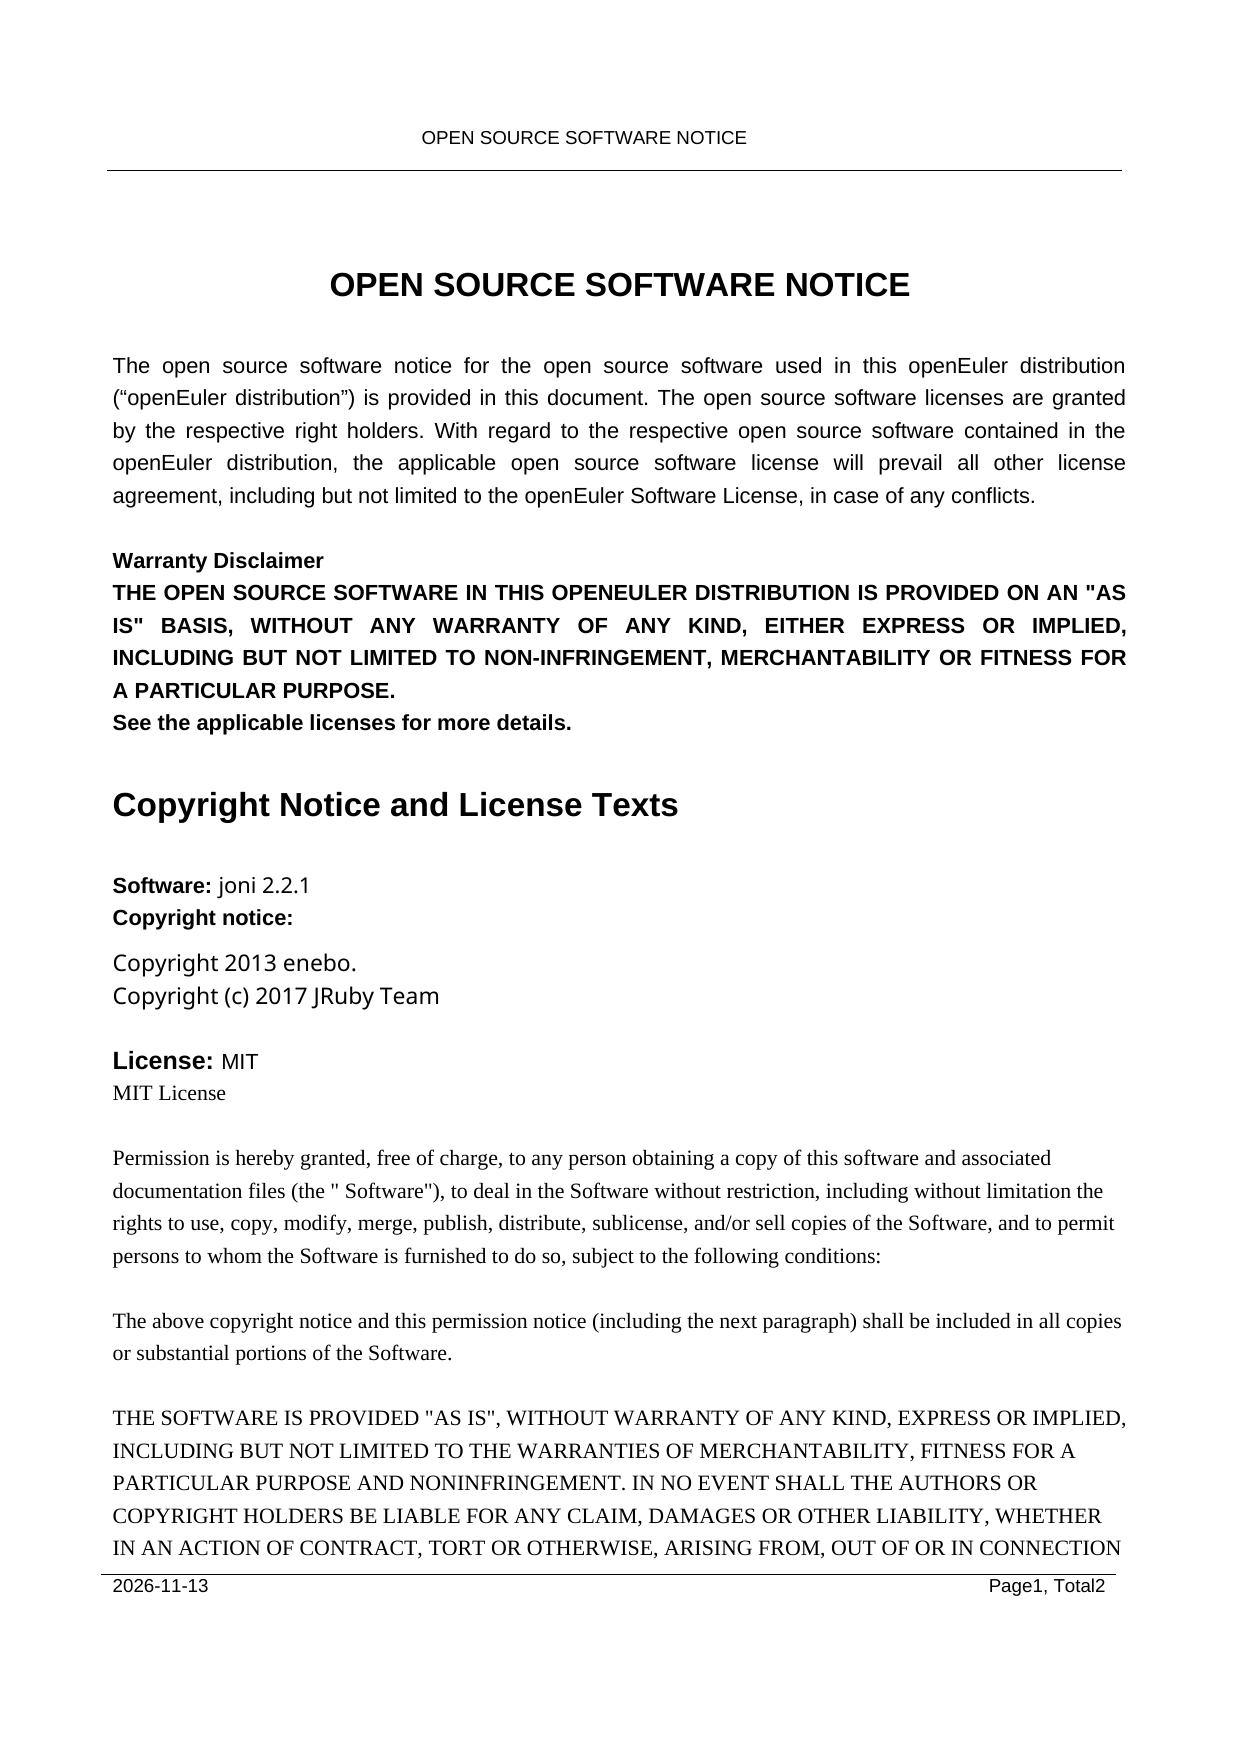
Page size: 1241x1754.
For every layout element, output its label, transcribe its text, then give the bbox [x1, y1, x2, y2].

text Copyright 2013 enebo. Copyright (c) 2017 JRuby Team [112, 947, 1128, 1044]
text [112, 1077, 1128, 1564]
text OPEN SOURCE SOFTWARE NOTICE [112, 251, 1128, 316]
text Copyright notice: [112, 901, 1128, 934]
title Software: joni 2.2.1 [112, 869, 1128, 901]
text Copyright Notice and License Texts [112, 771, 1128, 836]
text THE OPEN SOURCE SOFTWARE IN THIS OPENEULER DISTRIBUTION IS PROVIDED ON AN "AS IS" BASIS, WITHOUT ANY WARRANTY OF ANY KIND, EITHER EXPRESS OR IMPLIED, INCLUDING BUT NOT LIMITED TO NON-INFRINGEMENT, MERCHANTABILITY OR FITNESS FOR A PARTICULAR PURPOSE. See the applicable licenses for more details. [112, 576, 1128, 739]
text Warranty Disclaimer [112, 544, 1128, 576]
text License: MIT [112, 1044, 1128, 1077]
text The open source software notice for the open source software used in this openEuler distribution (“openEuler distribution”) is provided in this document. The open source software licenses are granted by the respective right holders. With regard to the respective open source software contained in the openEuler distribution, the applicable open source software license will prevail all other license agreement, including but not limited to the openEuler Software License, in case of any conflicts. [112, 349, 1128, 511]
